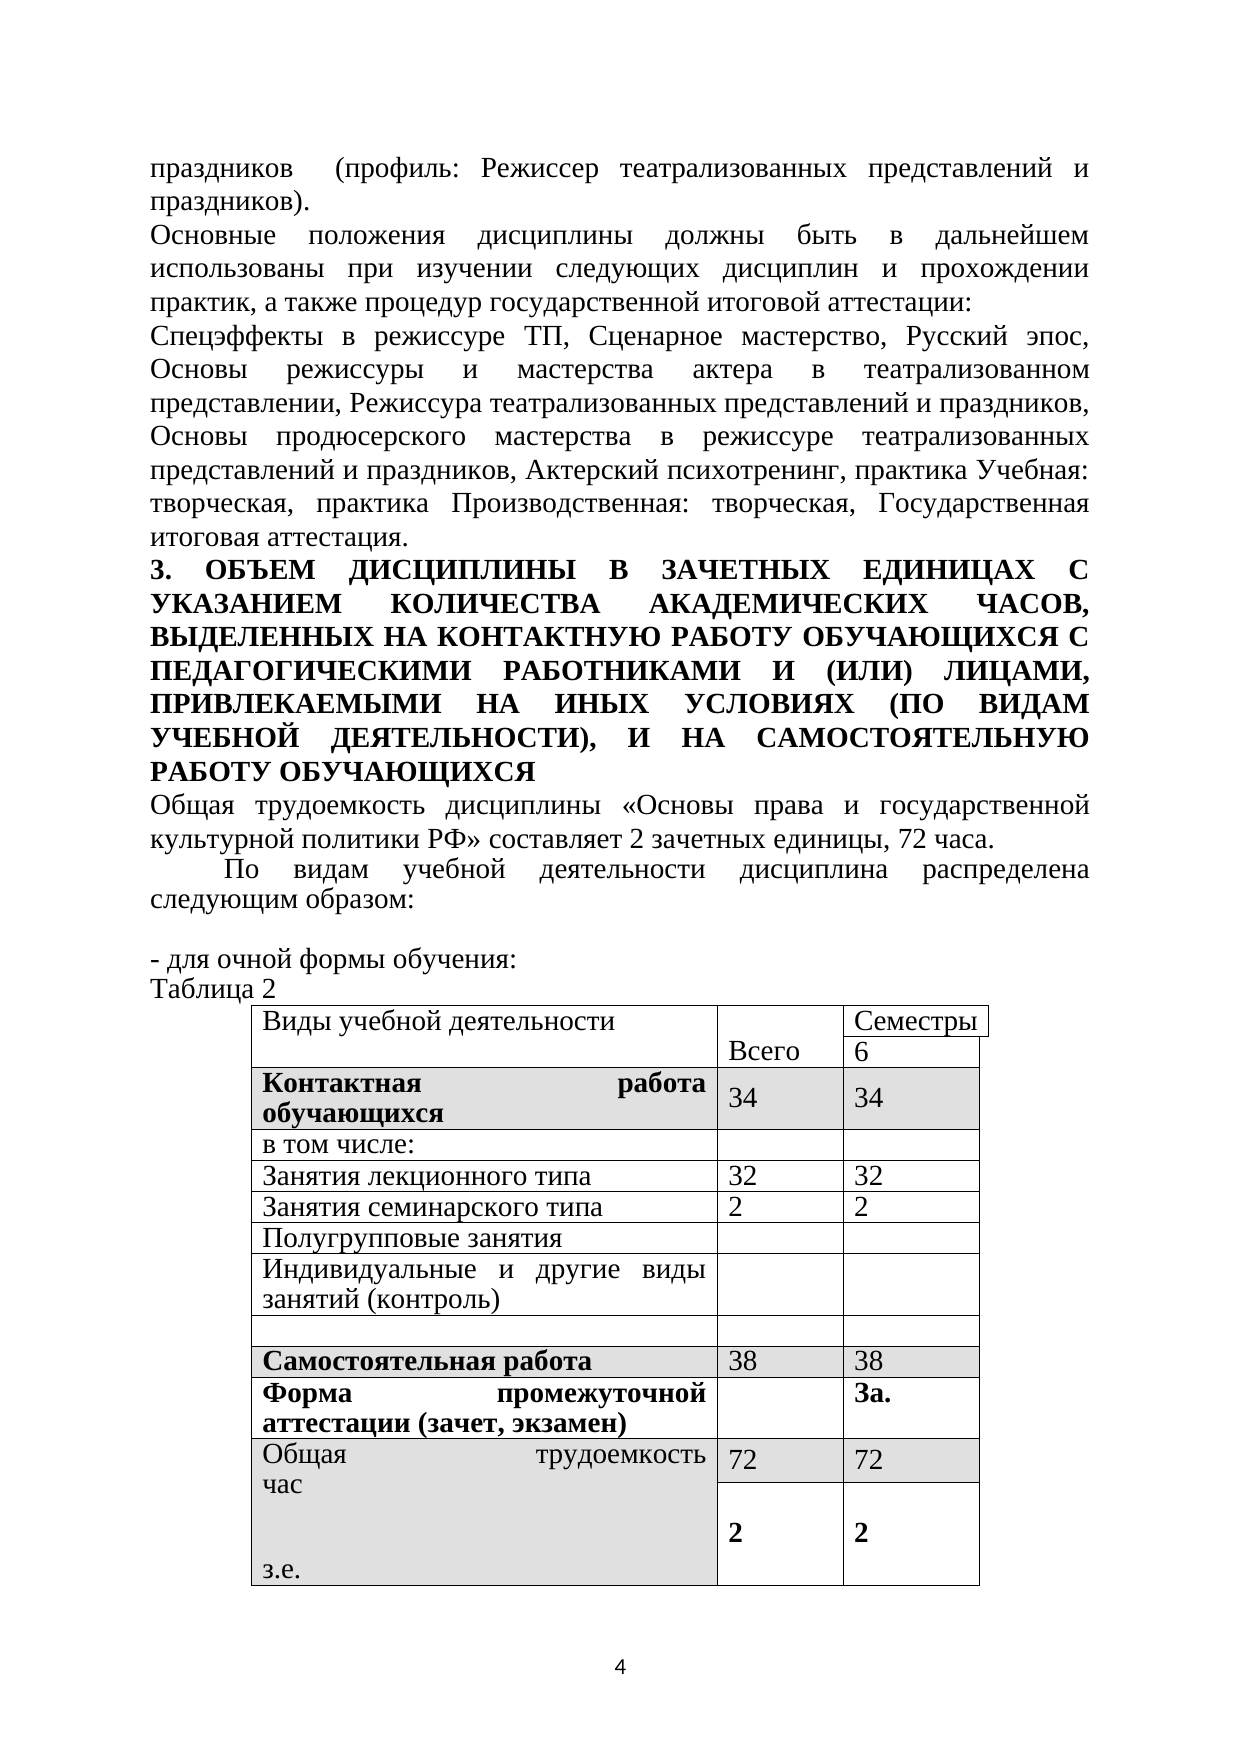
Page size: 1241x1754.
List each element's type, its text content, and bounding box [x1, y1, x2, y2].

table_cell [844, 1223, 979, 1253]
table_cell Самостоятельная работа [252, 1347, 717, 1377]
table_cell Полугрупповые занятия [252, 1223, 717, 1253]
text По видам учебной деятельности дисциплина распределена следующим образом: [150, 854, 1090, 915]
table_cell 2 [844, 1192, 979, 1222]
table_cell [718, 1254, 843, 1314]
table_cell Занятия семинарского типа [252, 1192, 717, 1222]
text 3. ОБЪЕМ ДИСЦИПЛИНЫ В ЗАЧЕТНЫХ ЕДИНИЦАХ С УКАЗАНИЕМ КОЛИЧЕСТВА АКАДЕМИЧЕСКИХ ЧАСОВ, ВЫДЕЛЕННЫХ НА КОНТАКТНУЮ РАБОТУ ОБУЧАЮЩИХСЯ С ПЕДАГОГИЧЕСКИМИ РАБОТНИКАМИ И (ИЛИ) ЛИЦАМИ, ПРИВЛЕКАЕМЫМИ НА ИНЫХ УСЛОВИЯХ (ПО ВИДАМ УЧЕБНОЙ ДЕЯТЕЛЬНОСТИ), И НА САМОСТОЯТЕЛЬНУЮ РАБОТУ ОБУЧАЮЩИХСЯ [150, 552, 1090, 787]
table_cell 72 [718, 1439, 843, 1482]
table_cell [718, 1130, 843, 1160]
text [150, 150, 1090, 217]
text Таблица 2 [150, 975, 1090, 1005]
table_cell [844, 1254, 979, 1314]
table_header Виды учебной деятельности [252, 1006, 717, 1067]
table_cell 2 [718, 1192, 843, 1222]
table_cell [718, 1223, 843, 1253]
text - для очной формы обучения: [150, 945, 1090, 975]
table_header Всего [718, 1006, 843, 1067]
table_cell 6 [844, 1037, 979, 1067]
table_cell 32 [844, 1161, 979, 1191]
table_cell [844, 1316, 979, 1346]
table_cell Контактная работа обучающихся [252, 1068, 717, 1129]
table_cell 2 [844, 1483, 979, 1585]
text Спецэффекты в режиссуре ТП, Сценарное мастерство, Русский эпос, Основы режиссуры и мастерства актера в театрализованном представлении, Режиссура театрализованных представлений и праздников, Основы продюсерского мастерства в режиссуре театрализованных представлений и праздников, Актерский психотренинг, практика Учебная: творческая, практика Производственная: творческая, Государственная итоговая аттестация. [150, 318, 1090, 552]
table_cell в том числе: [252, 1130, 717, 1160]
table_cell [844, 1130, 979, 1160]
table_cell Общая трудоемкость час з.е. [252, 1439, 717, 1585]
table_cell 34 [844, 1068, 979, 1129]
table_cell 34 [718, 1068, 843, 1129]
table_cell Занятия лекционного типа [252, 1161, 717, 1191]
table_cell [718, 1316, 843, 1346]
table_cell [252, 1316, 717, 1346]
table_cell Индивидуальные и другие виды занятий (контроль) [252, 1254, 717, 1314]
table_cell [718, 1378, 843, 1438]
table_cell 2 [718, 1483, 843, 1585]
table_cell 72 [844, 1439, 979, 1482]
text Общая трудоемкость дисциплины «Основы права и государственной культурной политики РФ» составляет 2 зачетных единицы, 72 часа. [150, 787, 1090, 854]
table_cell 38 [718, 1347, 843, 1377]
table_cell 38 [844, 1347, 979, 1377]
table_cell Форма промежуточной аттестации (зачет, экзамен) [252, 1378, 717, 1438]
table_cell 32 [718, 1161, 843, 1191]
table_cell За. [844, 1378, 979, 1438]
text Основные положения дисциплины должны быть в дальнейшем использованы при изучении следующих дисциплин и прохождении практик, а также процедур государственной итоговой аттестации: [150, 217, 1090, 318]
table_header Семестры [844, 1006, 988, 1036]
